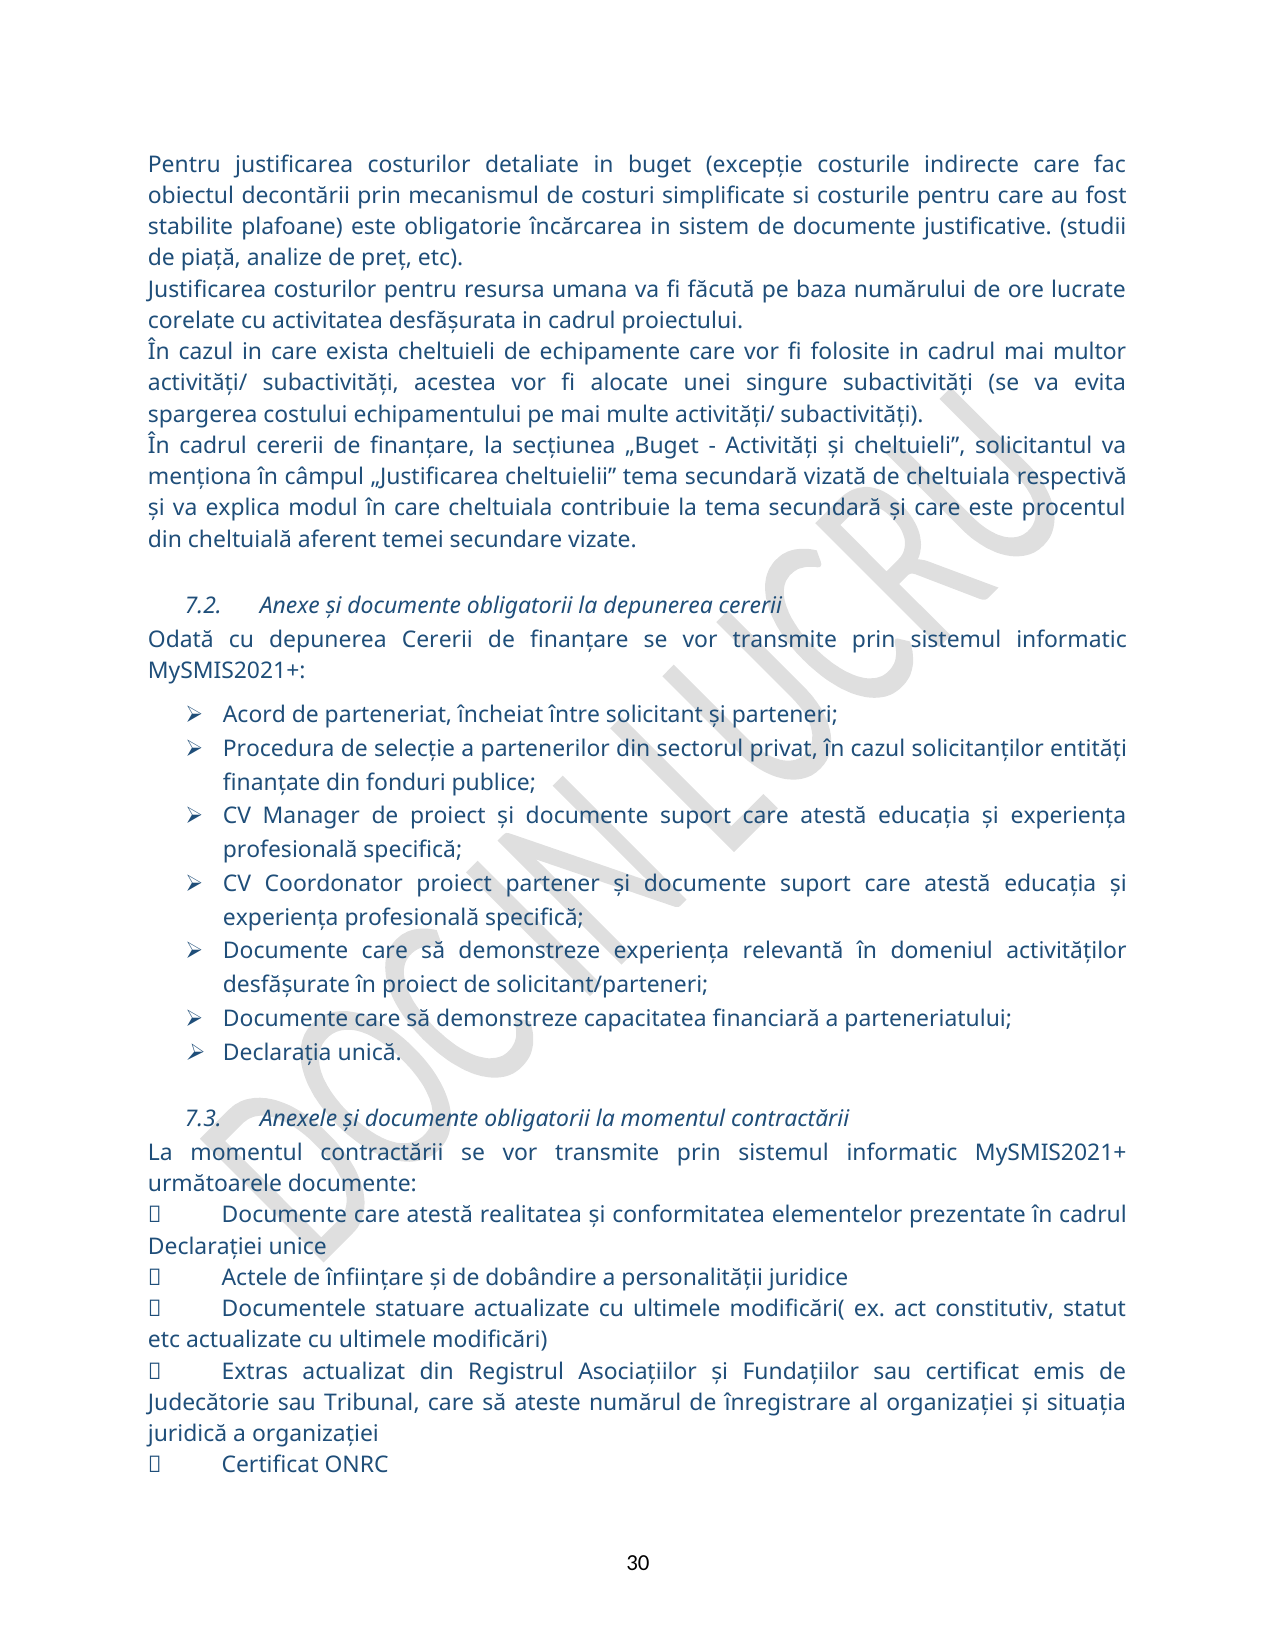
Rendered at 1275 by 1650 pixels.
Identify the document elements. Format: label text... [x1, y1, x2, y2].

list CV Coordonator proiect partener și documente suport care atestă educația și experiența profesională specifică; [185, 867, 1127, 932]
subtitle Anexele și documente obligatorii la momentul contractării [184, 1102, 1127, 1133]
text Odată cu depunerea Cererii de finanțare se vor transmite prin sistemul informatic MySMIS2021+: [148, 623, 1127, 686]
subtitle Anexe și documente obligatorii la depunerea cererii [184, 589, 1127, 621]
text  Extras actualizat din Registrul Asociațiilor și Fundațiilor sau certificat emis de Judecătorie sau Tribunal, care să ateste numărul de înregistrare al organizației și situația juridică a organizației [148, 1355, 1127, 1448]
text Justificarea costurilor pentru resursa umana va fi făcută pe baza numărului de ore lucrate corelate cu activitatea desfășurata in cadrul proiectului. [148, 273, 1127, 335]
text  Documente care atestă realitatea și conformitatea elementelor prezentate în cadrul Declarației unice [148, 1198, 1127, 1261]
text  Actele de înființare și de dobândire a personalității juridice [148, 1261, 1127, 1292]
list Procedura de selecție a partenerilor din sectorul privat, în cazul solicitanților entități finanțate din fonduri publice; [185, 732, 1127, 797]
text  Certificat ONRC [148, 1448, 1127, 1480]
list CV Manager de proiect și documente suport care atestă educația și experiența profesională specifică; [185, 799, 1127, 864]
text Pentru justificarea costurilor detaliate in buget (excepție costurile indirecte care fac obiectul decontării prin mecanismul de costuri simplificate si costurile pentru care au fost stabilite plafoane) este obligatorie încărcarea in sistem de documente justificative. (studii de piață, analize de preț, etc). [148, 148, 1127, 273]
list Declarația unică. [185, 1036, 1127, 1067]
list Acord de parteneriat, încheiat între solicitant și parteneri; [185, 698, 1127, 729]
text La momentul contractării se vor transmite prin sistemul informatic MySMIS2021+ următoarele documente: [148, 1136, 1127, 1198]
text  Documentele statuare actualizate cu ultimele modificări( ex. act constitutiv, statut etc actualizate cu ultimele modificări) [148, 1292, 1127, 1355]
list Documente care să demonstreze experiența relevantă în domeniul activităților desfășurate în proiect de solicitant/parteneri; [185, 934, 1127, 999]
text În cazul in care exista cheltuieli de echipamente care vor fi folosite in cadrul mai multor activități/ subactivități, acestea vor fi alocate unei singure subactivități (se va evita spargerea costului echipamentului pe mai multe activități/ subactivități). [148, 335, 1127, 429]
list Documente care să demonstreze capacitatea financiară a parteneriatului; [185, 1002, 1127, 1033]
text În cadrul cererii de finanțare, la secțiunea „Buget - Activități și cheltuieli”, solicitantul va menționa în câmpul „Justificarea cheltuielii” tema secundară vizată de cheltuiala respectivă și va explica modul în care cheltuiala contribuie la tema secundară și care este procentul din cheltuială aferent temei secundare vizate. [148, 429, 1127, 554]
